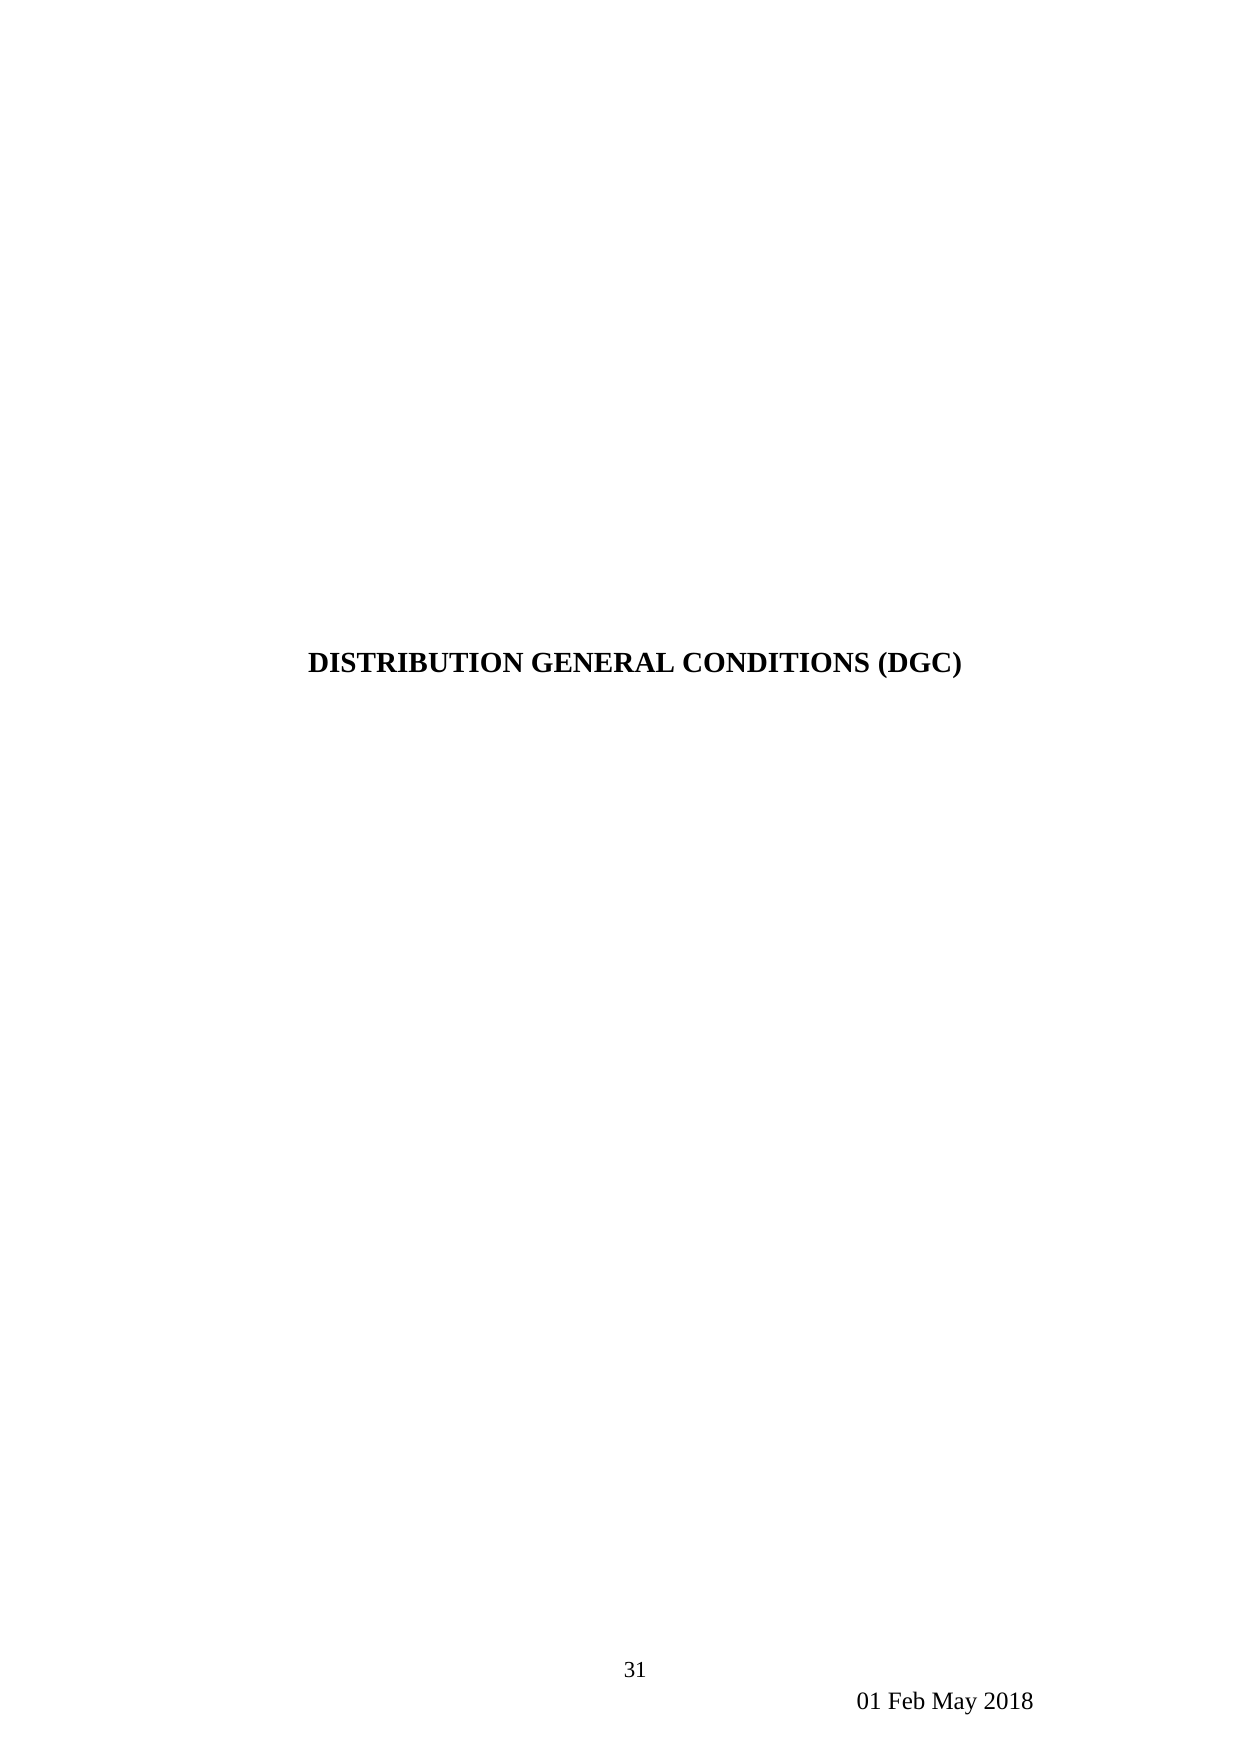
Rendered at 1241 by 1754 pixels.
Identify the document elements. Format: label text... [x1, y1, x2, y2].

text Distribution General Conditions (dgc) [148, 645, 1122, 678]
